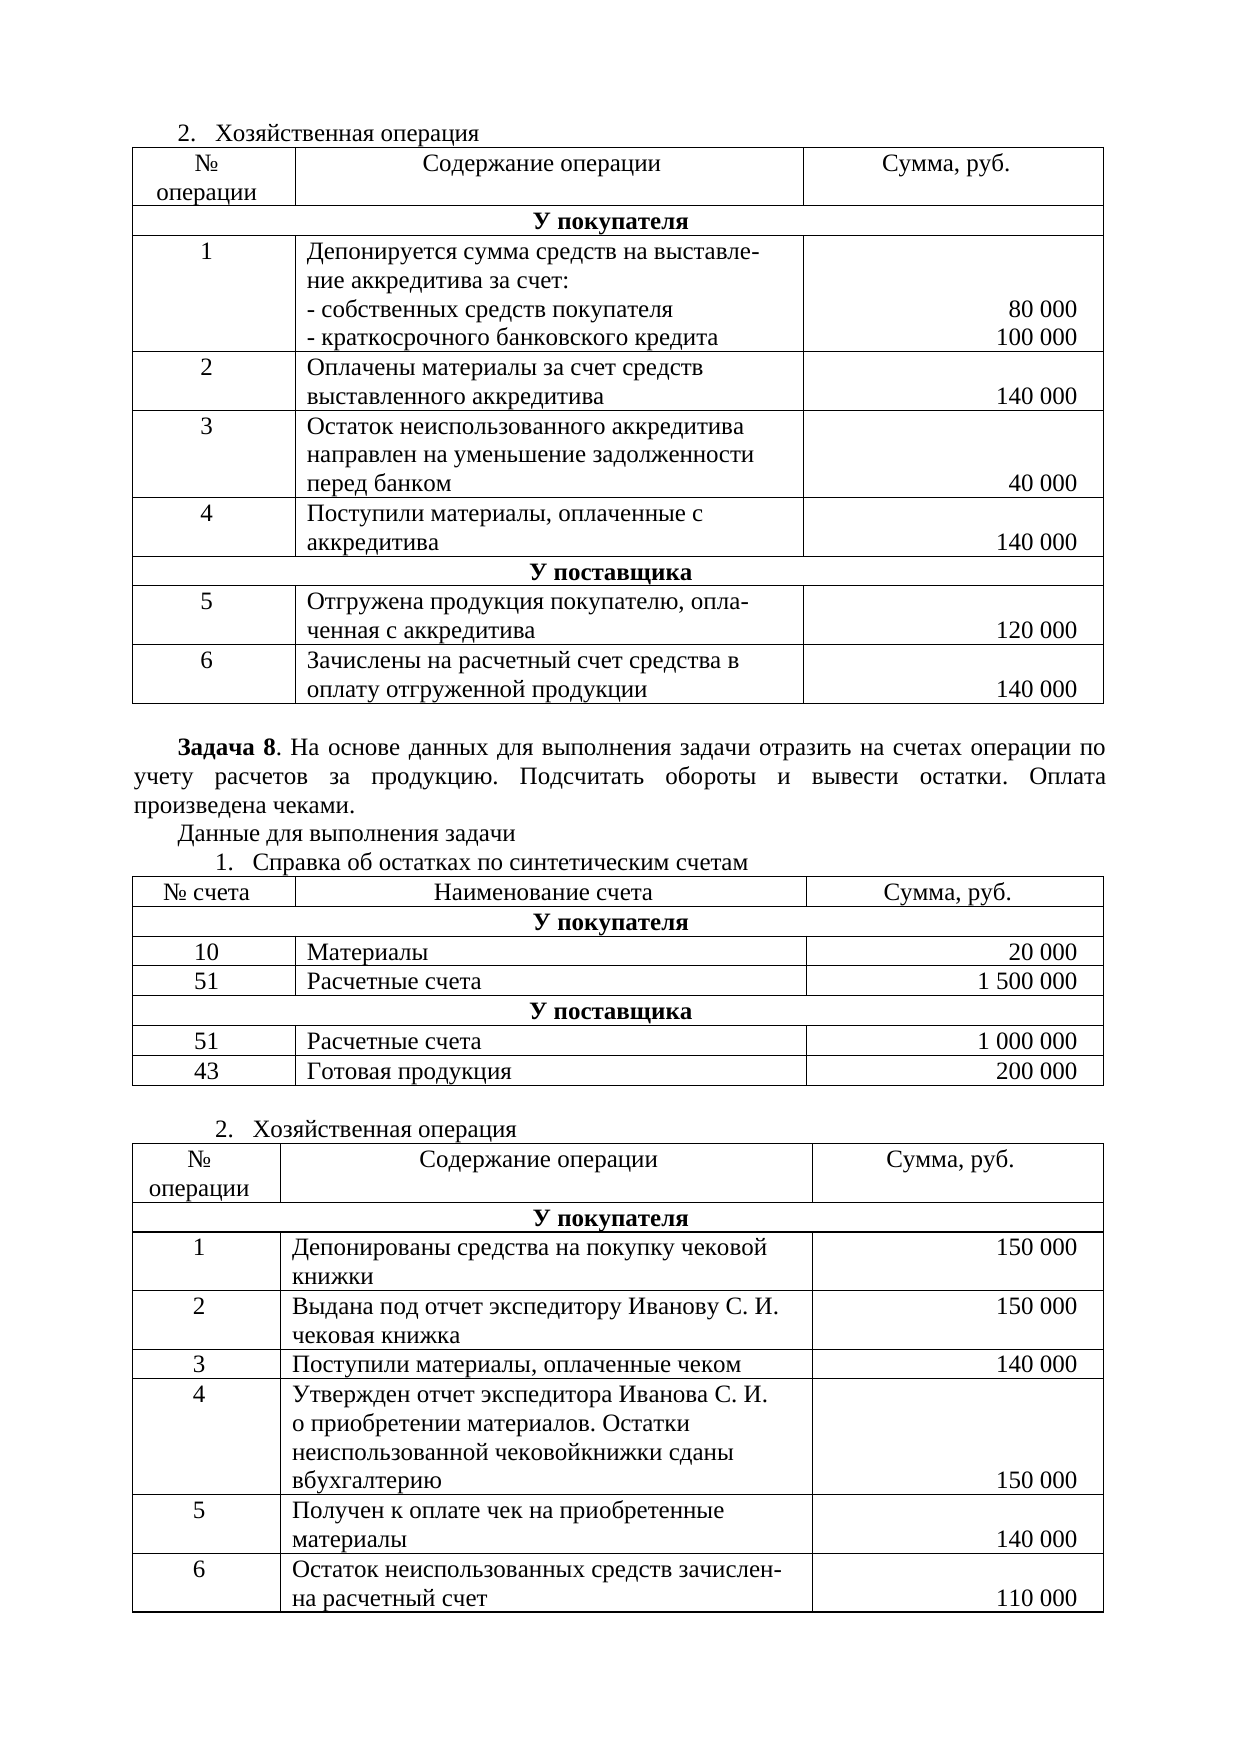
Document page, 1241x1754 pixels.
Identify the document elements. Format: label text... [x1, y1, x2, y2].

table_cell 200 000 [807, 1056, 1103, 1084]
table_header Сумма, руб. [813, 1144, 1103, 1202]
table_cell 4 [133, 1379, 280, 1494]
list Справка об остатках по синтетическим счетам [215, 847, 1106, 876]
table_cell Расчетные счета [296, 966, 806, 995]
table_cell Расчетные счета [296, 1026, 806, 1055]
table_cell У поставщика [133, 557, 1103, 585]
table_cell 2 [133, 1291, 280, 1348]
table_cell 80 000 100 000 [804, 236, 1103, 351]
table_cell Материалы [296, 937, 806, 965]
table_cell Поступили материалы, оплаченные с аккредитива [296, 498, 803, 556]
table_cell 40 000 [804, 411, 1103, 497]
table_cell 51 [133, 966, 295, 995]
table_cell 43 [133, 1056, 295, 1084]
table_cell Остаток неиспользованных средств зачислен- на расчетный счет [281, 1554, 812, 1611]
table_cell 6 [133, 645, 295, 702]
table_cell Поступили материалы, оплаченные чеком [281, 1350, 812, 1378]
table_cell Депонированы средства на покупку чековой книжки [281, 1233, 812, 1290]
table_cell 120 000 [804, 586, 1103, 644]
table_cell 150 000 [813, 1291, 1103, 1348]
table_cell 3 [133, 411, 295, 497]
table_cell 140 000 [813, 1350, 1103, 1378]
table_header № счета [133, 877, 295, 906]
table_header Содержание операции [281, 1144, 812, 1202]
list Хозяйственная операция [215, 1114, 1106, 1143]
table_cell 140 000 [804, 352, 1103, 410]
table_cell У поставщика [133, 996, 1103, 1025]
table_cell У покупателя [133, 1203, 1103, 1231]
table_cell Оплачены материалы за счет средств выставленного аккредитива [296, 352, 803, 410]
table_cell 1 [133, 1233, 280, 1290]
table_cell 150 000 [813, 1379, 1103, 1494]
table_cell 10 [133, 937, 295, 965]
table_header Наименование счета [296, 877, 806, 906]
table_cell Зачислены на расчетный счет средства в оплату отгруженной продукции [296, 645, 803, 702]
table_header № операции [133, 148, 295, 205]
table_cell Получен к оплате чек на приобретенные материалы [281, 1495, 812, 1553]
table_cell Выдана под отчет экспедитору Иванову С. И. чековая книжка [281, 1291, 812, 1348]
table_cell 20 000 [807, 937, 1103, 965]
table_header Содержание операции [296, 148, 803, 205]
table_cell 2 [133, 352, 295, 410]
table_cell 51 [133, 1026, 295, 1055]
table_cell Остаток неиспользованного аккредитива направлен на уменьшение задолженности перед банком [296, 411, 803, 497]
table_cell 6 [133, 1554, 280, 1611]
table_cell 5 [133, 1495, 280, 1553]
table_cell 3 [133, 1350, 280, 1378]
table_cell 5 [133, 586, 295, 644]
table_cell Готовая продукция [296, 1056, 806, 1084]
table_header Сумма, руб. [807, 877, 1103, 906]
text Данные для выполнения задачи [134, 818, 1106, 847]
table_cell Отгружена продукция покупателю, оплаченная с аккредитива [296, 586, 803, 644]
table_cell 110 000 [813, 1554, 1103, 1611]
table_cell 140 000 [804, 645, 1103, 702]
table_cell 1 000 000 [807, 1026, 1103, 1055]
table_cell 140 000 [813, 1495, 1103, 1553]
table_cell 1 [133, 236, 295, 351]
table_cell Депонируется сумма средств на выставление аккредитива за счет: - собственных средств покупателя - краткосрочного банковского кредита [296, 236, 803, 351]
table_cell 150 000 [813, 1233, 1103, 1290]
table_header Сумма, руб. [804, 148, 1103, 205]
table_cell У покупателя [133, 206, 1103, 235]
list Хозяйственная операция [177, 118, 1106, 147]
table_cell 4 [133, 498, 295, 556]
table_cell Утвержден отчет экспедитора Иванова С. И. о приобретении материалов. Остатки неиспользованной чековойкнижки сданы вбухгалтерию [281, 1379, 812, 1494]
text Задача 8. На основе данных для выполнения задачи отразить на счетах операции по учету расчетов за продукцию. Подсчитать обороты и вывести остатки. Оплата произведена чеками. [134, 732, 1106, 818]
table_cell 140 000 [804, 498, 1103, 556]
table_cell 1 500 000 [807, 966, 1103, 995]
table_header № операции [133, 1144, 280, 1202]
table_cell У покупателя [133, 907, 1103, 936]
